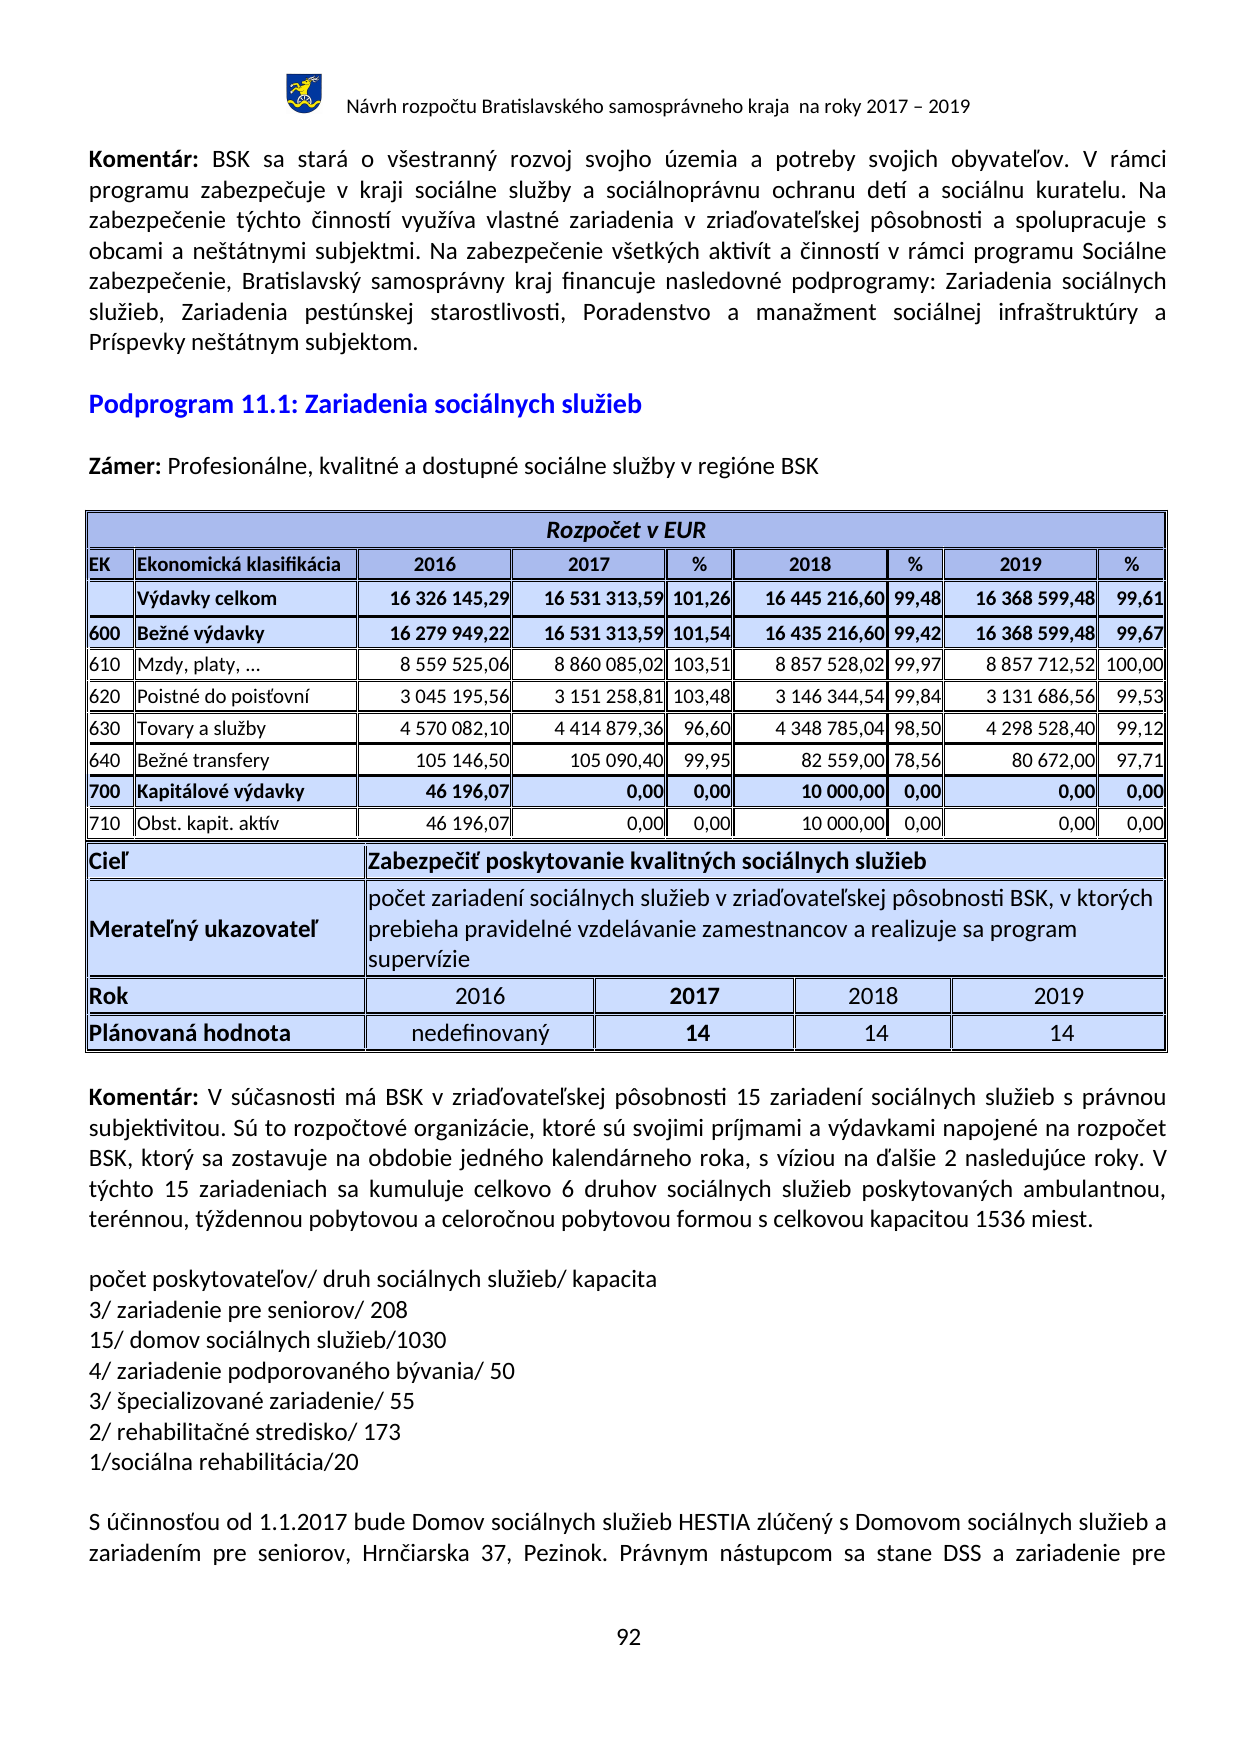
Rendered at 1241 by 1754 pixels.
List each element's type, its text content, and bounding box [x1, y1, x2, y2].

text 1/sociálna rehabilitácia/20 [89, 1446, 1168, 1477]
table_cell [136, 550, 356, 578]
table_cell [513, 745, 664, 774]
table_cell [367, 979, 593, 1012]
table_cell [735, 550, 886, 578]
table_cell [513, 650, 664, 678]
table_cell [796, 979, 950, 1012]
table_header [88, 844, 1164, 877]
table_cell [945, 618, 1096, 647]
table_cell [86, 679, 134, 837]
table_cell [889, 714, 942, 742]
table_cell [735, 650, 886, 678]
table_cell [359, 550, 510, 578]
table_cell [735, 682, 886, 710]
text 4/ zariadenie podporovaného bývania/ 50 [89, 1355, 1168, 1385]
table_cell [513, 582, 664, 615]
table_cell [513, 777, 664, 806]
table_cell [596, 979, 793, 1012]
picture [285, 73, 323, 114]
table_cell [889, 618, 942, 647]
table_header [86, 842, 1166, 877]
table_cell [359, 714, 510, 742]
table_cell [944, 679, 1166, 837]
text 15/ domov sociálnych služieb/1030 [89, 1324, 1168, 1355]
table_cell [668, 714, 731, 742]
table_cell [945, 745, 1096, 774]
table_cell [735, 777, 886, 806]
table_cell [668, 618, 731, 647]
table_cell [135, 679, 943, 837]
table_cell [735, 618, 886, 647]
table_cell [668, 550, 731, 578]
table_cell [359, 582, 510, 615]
text počet poskytovateľov/ druh sociálnych služieb/ kapacita [89, 1263, 1168, 1294]
text 3/ špecializované zariadenie/ 55 [89, 1385, 1168, 1416]
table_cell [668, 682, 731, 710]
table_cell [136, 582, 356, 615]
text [89, 1506, 1168, 1567]
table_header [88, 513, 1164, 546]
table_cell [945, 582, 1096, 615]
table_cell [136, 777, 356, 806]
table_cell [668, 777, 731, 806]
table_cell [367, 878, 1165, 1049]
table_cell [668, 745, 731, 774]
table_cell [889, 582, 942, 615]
text Zámer: Profesionálne, kvalitné a dostupné sociálne služby v regióne BSK [89, 450, 1168, 480]
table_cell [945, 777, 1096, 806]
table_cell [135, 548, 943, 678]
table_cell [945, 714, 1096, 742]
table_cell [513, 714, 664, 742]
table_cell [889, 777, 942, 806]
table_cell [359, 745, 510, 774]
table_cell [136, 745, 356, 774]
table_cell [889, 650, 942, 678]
text Podprogram 11.1: Zariadenia sociálnych služieb [89, 386, 1168, 421]
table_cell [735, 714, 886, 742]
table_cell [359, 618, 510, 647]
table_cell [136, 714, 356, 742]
text Komentár: BSK sa stará o všestranný rozvoj svojho územia a potreby svojich obyvateľov. V rámci programu zabezpečuje v kraji sociálne služby a sociálnoprávnu ochranu detí a sociálnu kuratelu. Na zabezpečenie týchto činností využíva vlastné zariadenia v zriaďovateľskej pôsobnosti a spolupracuje s obcami a neštátnymi subjektmi. Na zabezpečenie všetkých aktivít a činností v rámci programu Sociálne zabezpečenie, Bratislavský samosprávny kraj financuje nasledovné podprogramy: Zariadenia sociálnych služieb, Zariadenia pestúnskej starostlivosti, Poradenstvo a manažment sociálnej infraštruktúry a Príspevky neštátnym subjektom. [89, 143, 1168, 357]
text 2/ rehabilitačné stredisko/ 173 [89, 1416, 1168, 1446]
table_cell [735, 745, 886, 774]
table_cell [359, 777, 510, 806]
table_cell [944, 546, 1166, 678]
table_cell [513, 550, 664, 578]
text Komentár: V súčasnosti má BSK v zriaďovateľskej pôsobnosti 15 zariadení sociálnych služieb s právnou subjektivitou. Sú to rozpočtové organizácie, ktoré sú svojimi príjmami a výdavkami napojené na rozpočet BSK, ktorý sa zostavuje na obdobie jedného kalendárneho roka, s víziou na ďalšie 2 nasledujúce roky. V týchto 15 zariadeniach sa kumuluje celkovo 6 druhov sociálnych služieb poskytovaných ambulantnou, terénnou, týždennou pobytovou a celoročnou pobytovou formou s celkovou kapacitou 1536 miest. [89, 1082, 1168, 1234]
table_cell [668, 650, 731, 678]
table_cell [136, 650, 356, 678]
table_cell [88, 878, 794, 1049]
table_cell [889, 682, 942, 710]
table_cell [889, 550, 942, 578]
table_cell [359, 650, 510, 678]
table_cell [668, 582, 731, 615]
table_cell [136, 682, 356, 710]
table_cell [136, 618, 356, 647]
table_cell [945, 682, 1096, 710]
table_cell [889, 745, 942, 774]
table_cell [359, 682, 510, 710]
text 3/ zariadenie pre seniorov/ 208 [89, 1294, 1168, 1324]
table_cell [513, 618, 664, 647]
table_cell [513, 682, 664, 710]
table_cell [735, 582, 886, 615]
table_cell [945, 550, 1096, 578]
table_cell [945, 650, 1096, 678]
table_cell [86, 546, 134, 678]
